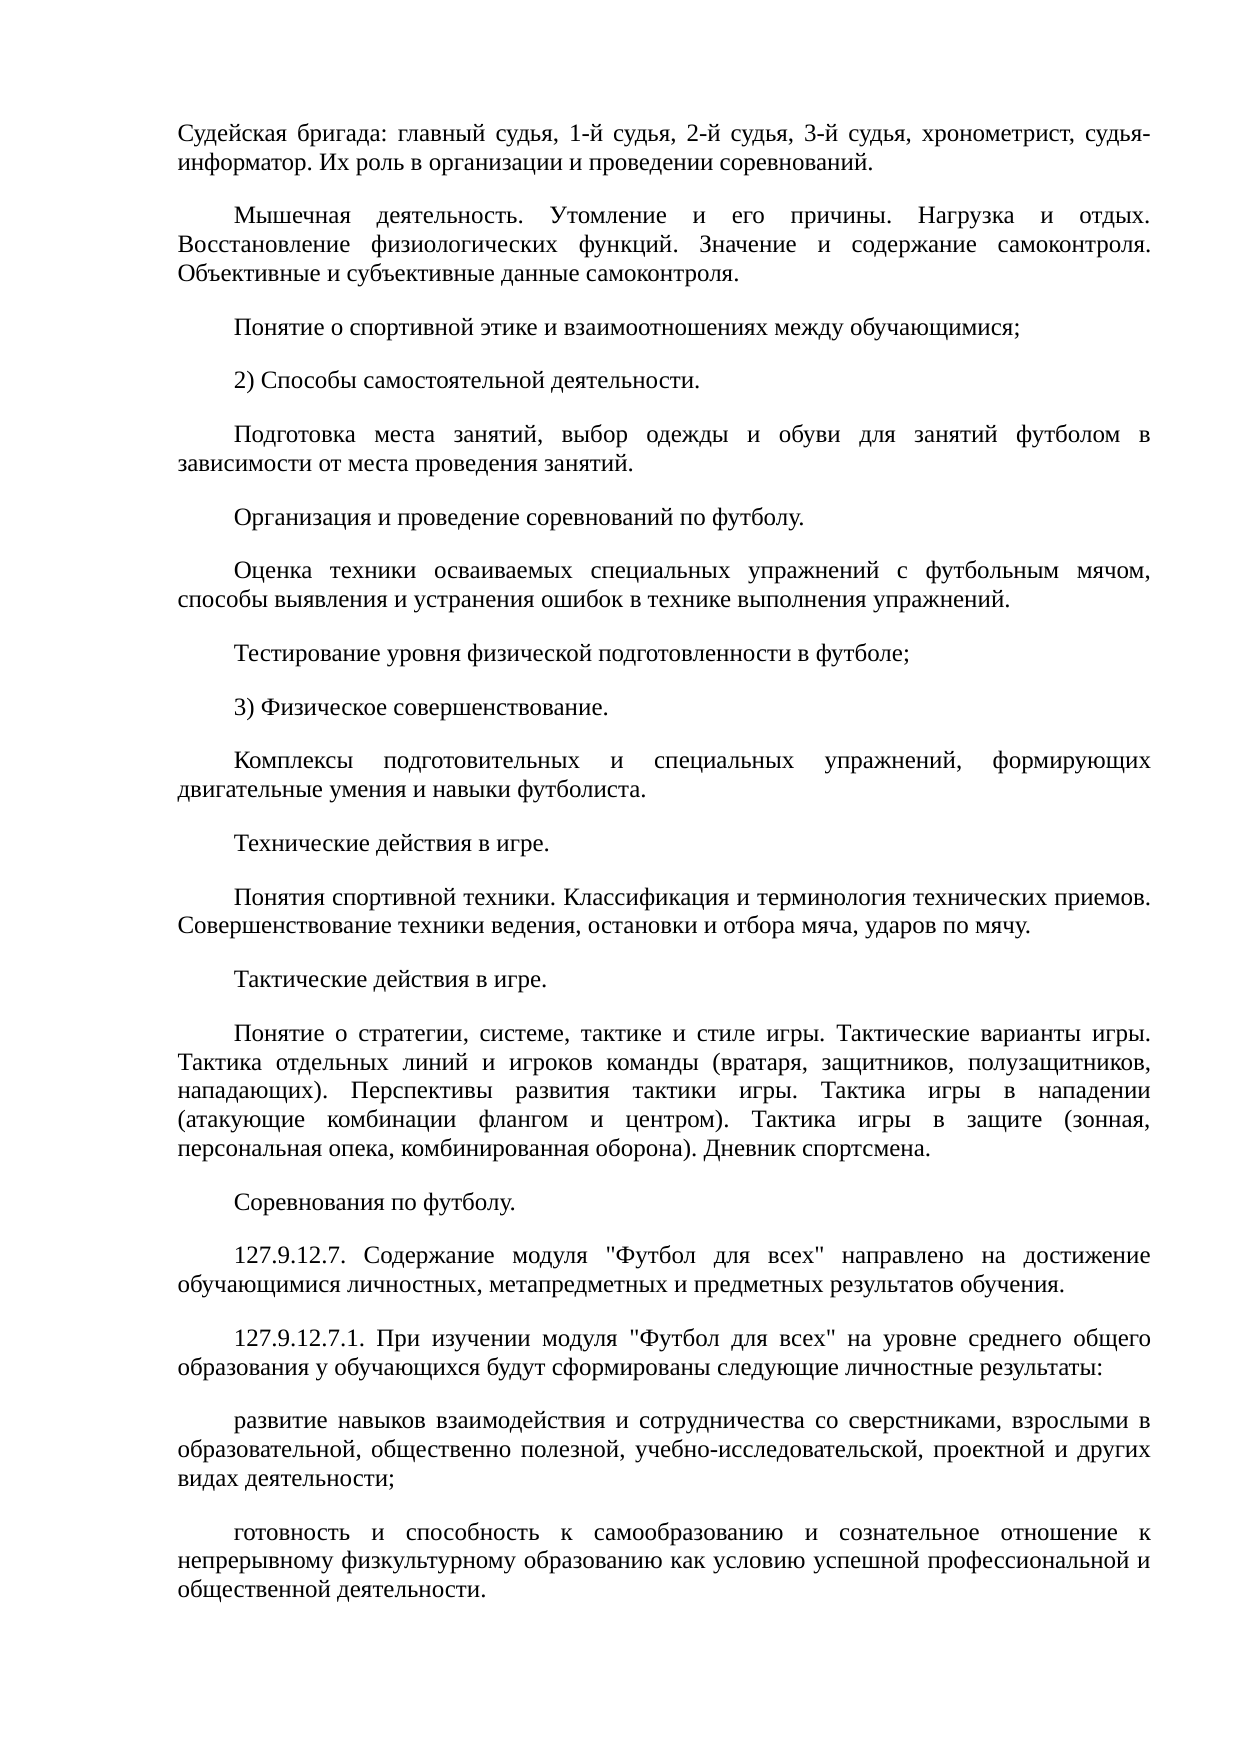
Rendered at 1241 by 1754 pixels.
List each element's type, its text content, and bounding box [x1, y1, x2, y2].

text Мышечная деятельность. Утомление и его причины. Нагрузка и отдых. Восстановление физиологических функций. Значение и содержание самоконтроля. Объективные и субъективные данные самоконтроля. [177, 201, 1152, 287]
text 2) Способы самостоятельной деятельности. [177, 366, 1152, 394]
text готовность и способность к самообразованию и сознательное отношение к непрерывному физкультурному образованию как условию успешной профессиональной и общественной деятельности. [177, 1517, 1152, 1603]
text Организация и проведение соревнований по футболу. [177, 502, 1152, 531]
text Соревнования по футболу. [177, 1187, 1152, 1216]
text Оценка техники осваиваемых специальных упражнений с футбольным мячом, способы выявления и устранения ошибок в технике выполнения упражнений. [177, 556, 1152, 613]
text Понятие о стратегии, системе, тактике и стиле игры. Тактические варианты игры. Тактика отдельных линий и игроков команды (вратаря, защитников, полузащитников, нападающих). Перспективы развития тактики игры. Тактика игры в нападении (атакующие комбинации флангом и центром). Тактика игры в защите (зонная, персональная опека, комбинированная оборона). Дневник спортсмена. [177, 1018, 1152, 1162]
text 127.9.12.7.1. При изучении модуля "Футбол для всех" на уровне среднего общего образования у обучающихся будут сформированы следующие личностные результаты: [177, 1323, 1152, 1381]
text Понятия спортивной техники. Классификация и терминология технических приемов. Совершенствование техники ведения, остановки и отбора мяча, ударов по мячу. [177, 882, 1152, 939]
text 3) Физическое совершенствование. [177, 692, 1152, 721]
text 127.9.12.7. Содержание модуля "Футбол для всех" направлено на достижение обучающимися личностных, метапредметных и предметных результатов обучения. [177, 1241, 1152, 1298]
text Тестирование уровня физической подготовленности в футболе; [177, 638, 1152, 667]
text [177, 118, 1152, 176]
text Подготовка места занятий, выбор одежды и обуви для занятий футболом в зависимости от места проведения занятий. [177, 419, 1152, 477]
text Понятие о спортивной этике и взаимоотношениях между обучающимися; [177, 312, 1152, 341]
text развитие навыков взаимодействия и сотрудничества со сверстниками, взрослыми в образовательной, общественно полезной, учебно-исследовательской, проектной и других видах деятельности; [177, 1406, 1152, 1492]
text Комплексы подготовительных и специальных упражнений, формирующих двигательные умения и навыки футболиста. [177, 746, 1152, 803]
text Технические действия в игре. [177, 828, 1152, 857]
text Тактические действия в игре. [177, 964, 1152, 993]
